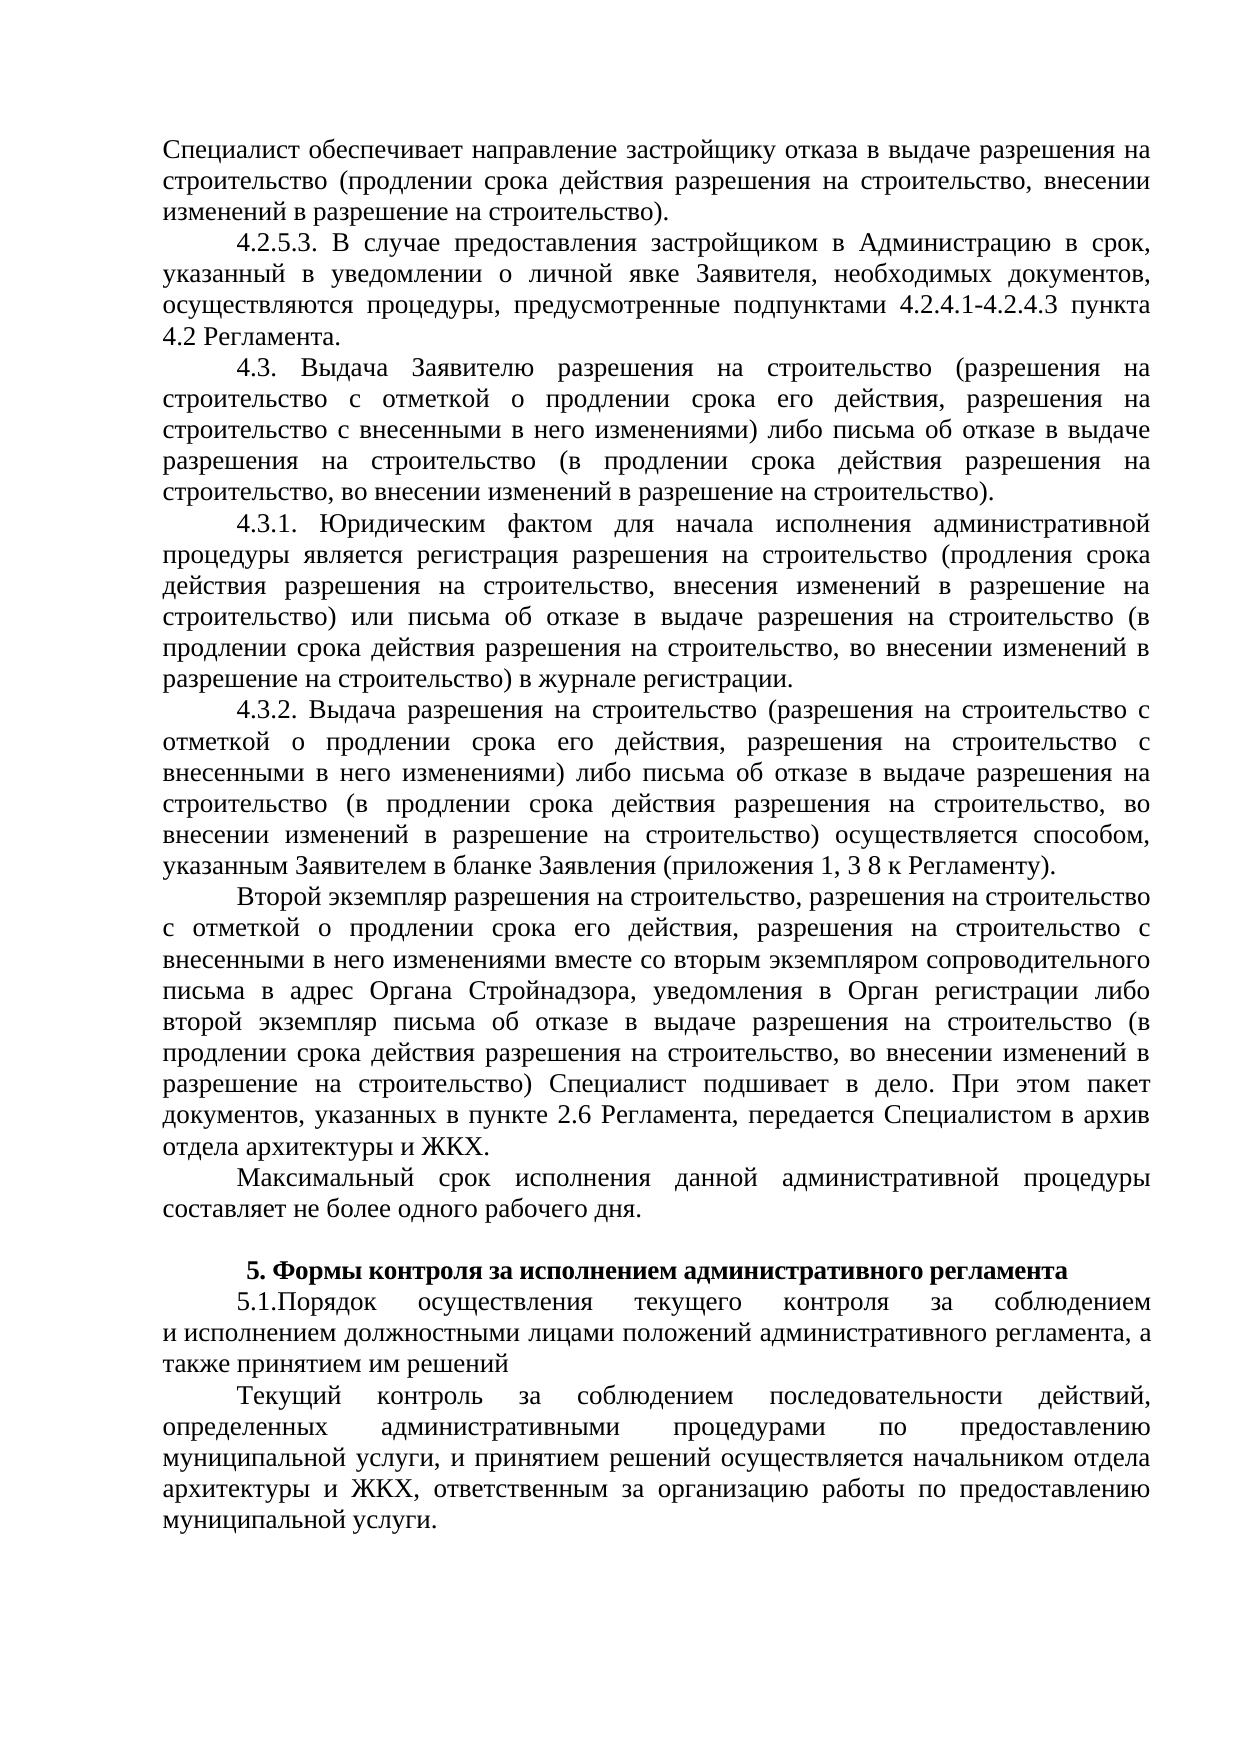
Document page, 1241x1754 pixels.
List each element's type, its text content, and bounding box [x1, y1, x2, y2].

text 5. Формы контроля за исполнением административного регламента [162, 1254, 1152, 1285]
text 4.3.1. Юридическим фактом для начала исполнения административной процедуры является регистрация разрешения на строительство (продления срока действия разрешения на строительство, внесения изменений в разрешение на строительство) или письма об отказе в выдаче разрешения на строительство (в продлении срока действия разрешения на строительство, во внесении изменений в разрешение на строительство) в журнале регистрации. [162, 507, 1152, 693]
text 4.3.2. Выдача разрешения на строительство (разрешения на строительство с отметкой о продлении срока его действия, разрешения на строительство с внесенными в него изменениями) либо письма об отказе в выдаче разрешения на строительство (в продлении срока действия разрешения на строительство, во внесении изменений в разрешение на строительство) осуществляется способом, указанным Заявителем в бланке Заявления (приложения 1, 3 8 к Регламенту). [162, 693, 1152, 880]
text Текущий контроль за соблюдением последовательности действий, определенных административными процедурами по предоставлению муниципальной услуги, и принятием решений осуществляется начальником отдела архитектуры и ЖКХ, ответственным за организацию работы по предоставлению муниципальной услуги. [162, 1379, 1152, 1534]
text Второй экземпляр разрешения на строительство, разрешения на строительство с отметкой о продлении срока его действия, разрешения на строительство с внесенными в него изменениями вместе со вторым экземпляром сопроводительного письма в адрес Органа Стройнадзора, уведомления в Орган регистрации либо второй экземпляр письма об отказе в выдаче разрешения на строительство (в продлении срока действия разрешения на строительство, во внесении изменений в разрешение на строительство) Специалист подшивает в дело. При этом пакет документов, указанных в пункте 2.6 Регламента, передается Специалистом в архив отдела архитектуры и ЖКХ. [162, 880, 1152, 1161]
text 4.3. Выдача Заявителю разрешения на строительство (разрешения на строительство с отметкой о продлении срока его действия, разрешения на строительство с внесенными в него изменениями) либо письма об отказе в выдаче разрешения на строительство (в продлении срока действия разрешения на строительство, во внесении изменений в разрешение на строительство). [162, 351, 1152, 507]
text Максимальный срок исполнения данной административной процедуры составляет не более одного рабочего дня. [162, 1161, 1152, 1223]
text 4.2.5.3. В случае предоставления застройщиком в Администрацию в срок, указанный в уведомлении о личной явке Заявителя, необходимых документов, осуществляются процедуры, предусмотренные подпунктами 4.2.4.1-4.2.4.3 пункта 4.2 Регламента. [162, 226, 1152, 351]
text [162, 133, 1152, 226]
text 5.1.Порядок осуществления текущего контроля за соблюдением и исполнением должностными лицами положений административного регламента, а также принятием им решений [162, 1285, 1152, 1379]
